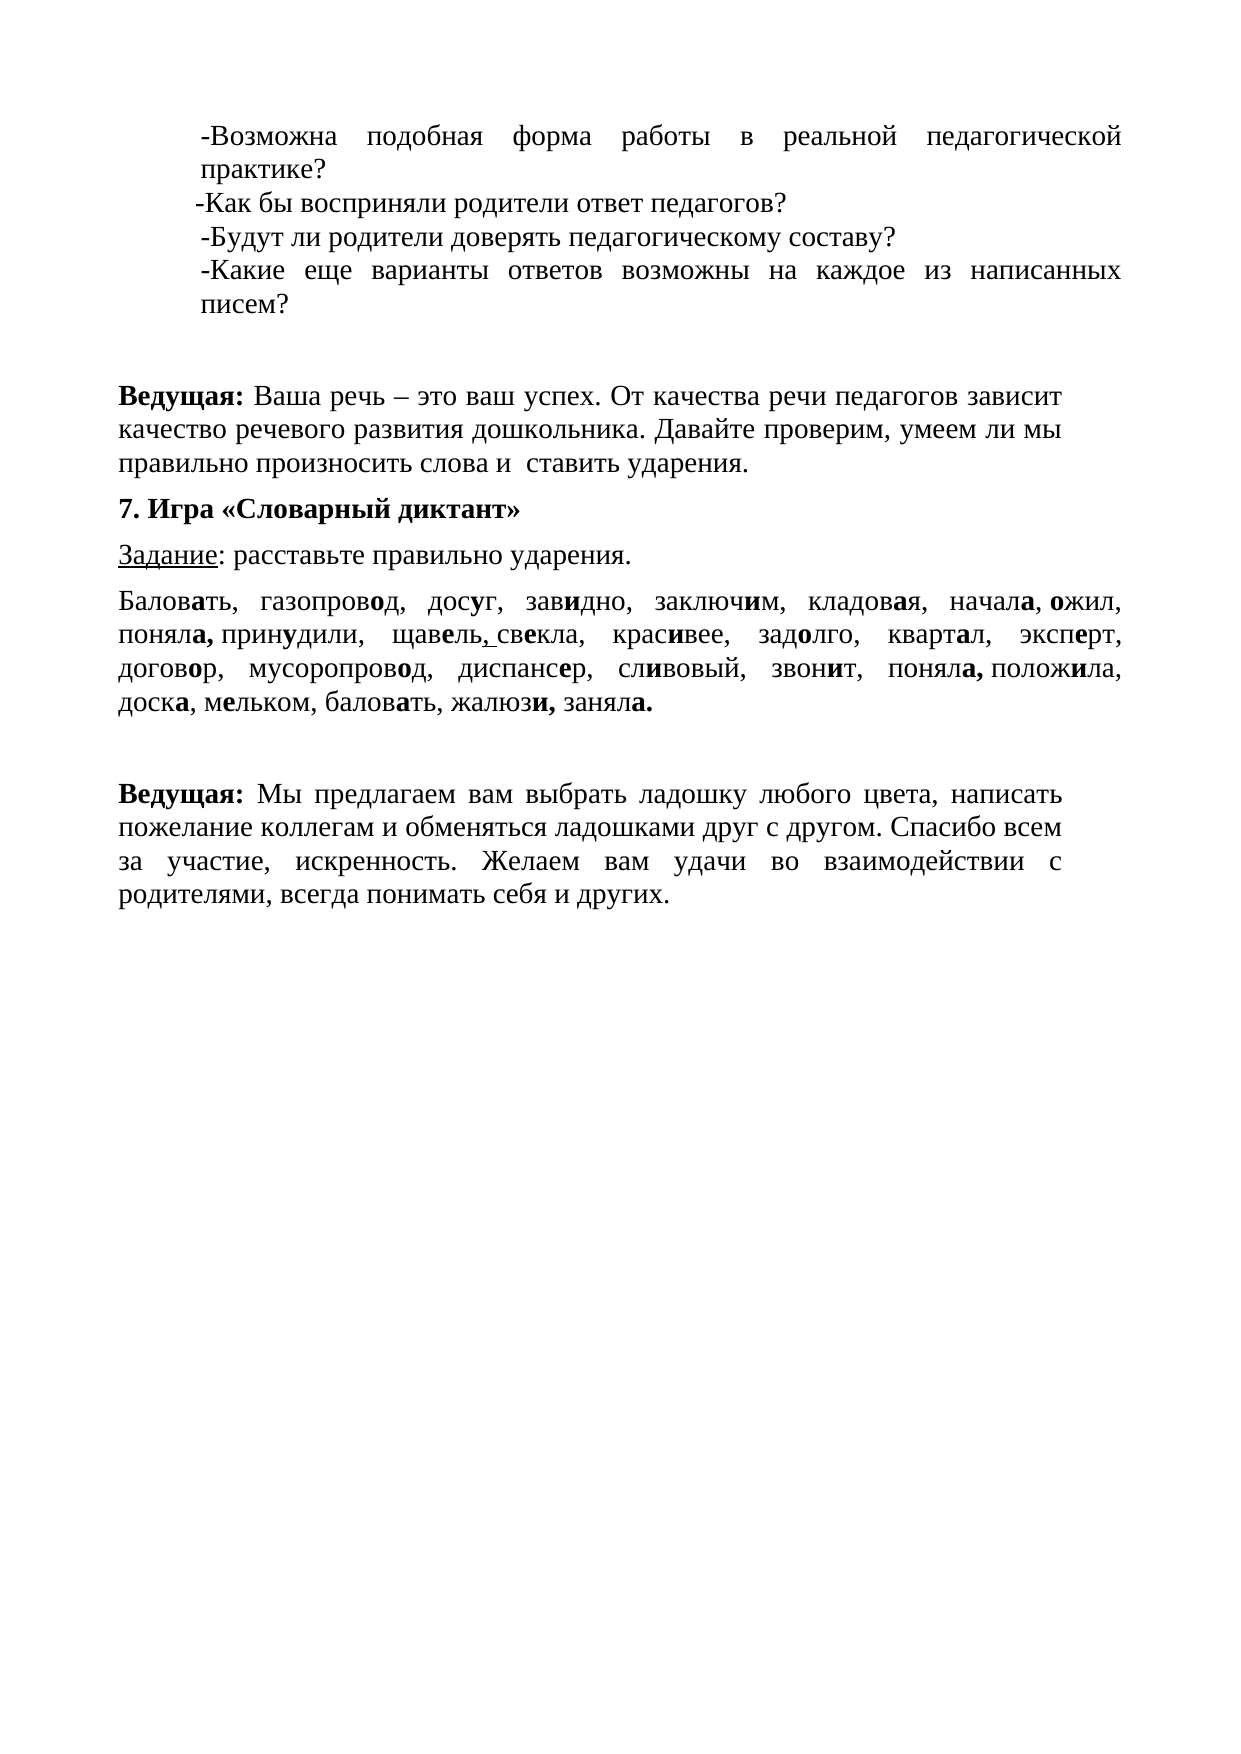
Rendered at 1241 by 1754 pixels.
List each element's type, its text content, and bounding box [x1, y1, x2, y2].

text 7. Игра «Словарный диктант» [118, 491, 1093, 524]
text Ведущая: Мы предлагаем вам выбрать ладошку любого цвета, написать пожелание коллегам и обменяться ладошками друг с другом. Спасибо всем за участие, искренность. Желаем вам удачи во взаимодействии с родителями, всегда понимать себя и других. [118, 776, 1063, 910]
list -Будут ли родители доверять педагогическому составу? [200, 219, 1122, 252]
list -Какие еще варианты ответов возможны на каждое из написанных писем? [200, 252, 1122, 319]
list -Возможна подобная форма работы в реальной педагогической практике? [200, 118, 1122, 185]
list -Как бы восприняли родители ответ педагогов? [195, 185, 1122, 219]
text Баловать, газопровод, досуг, завидно, заключим, кладовая, начала, ожил, поняла, принудили, щавель, свекла, красивее, задолго, квартал, эксперт, договор, мусоропровод, диспансер, сливовый, звонит, поняла, положила, доска, мельком, баловать, жалюзи, заняла. [118, 583, 1122, 717]
text Ведущая: Ваша речь – это ваш успех. От качества речи педагогов зависит качество речевого развития дошкольника. Давайте проверим, умеем ли мы правильно произносить слова и ставить ударения. [118, 378, 1063, 478]
text Задание: расставьте правильно ударения. [118, 537, 1063, 571]
